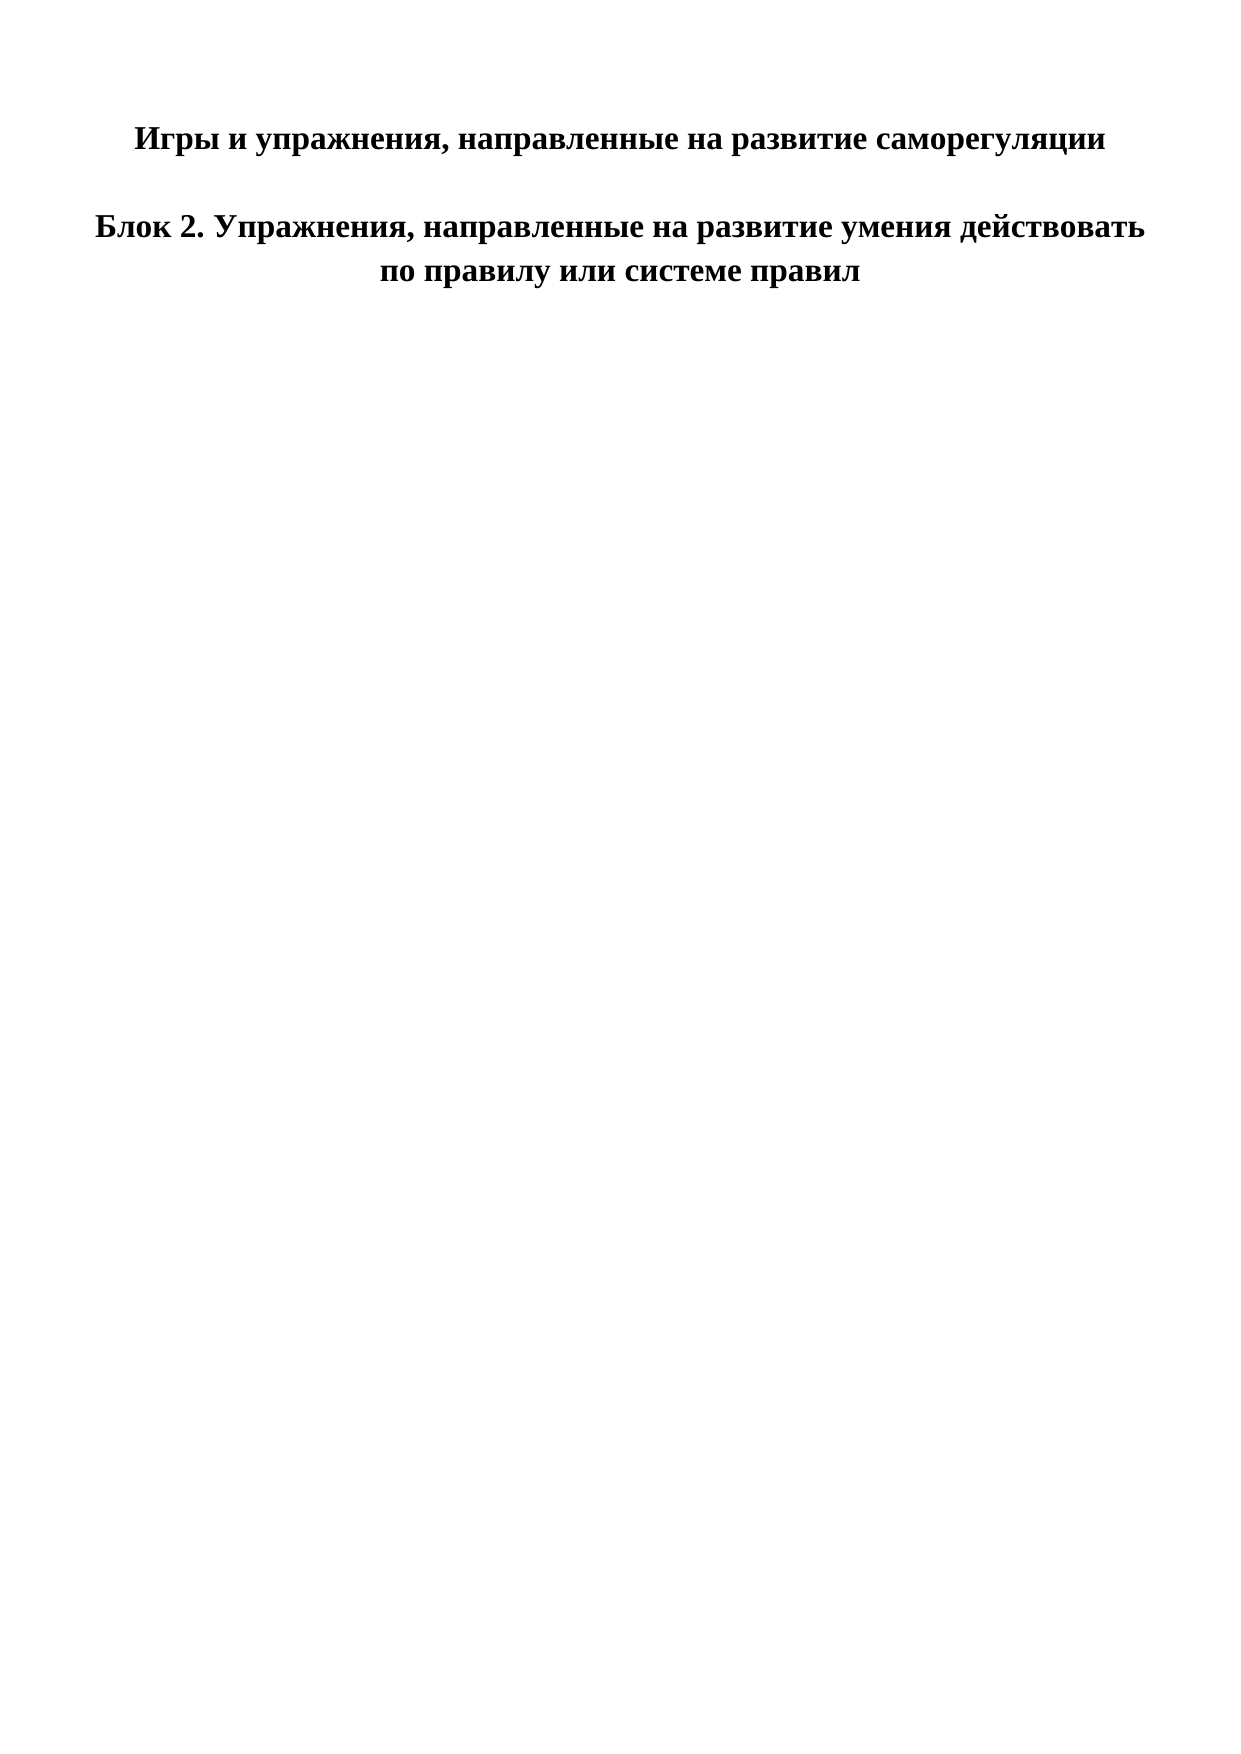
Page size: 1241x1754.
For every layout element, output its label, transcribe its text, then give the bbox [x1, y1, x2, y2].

list Игры и упражнения, направленные на развитие саморегуляции [88, 118, 1152, 156]
list Блок 2. Упражнения, направленные на развитие умения действовать по правилу или системе правил [88, 206, 1152, 289]
